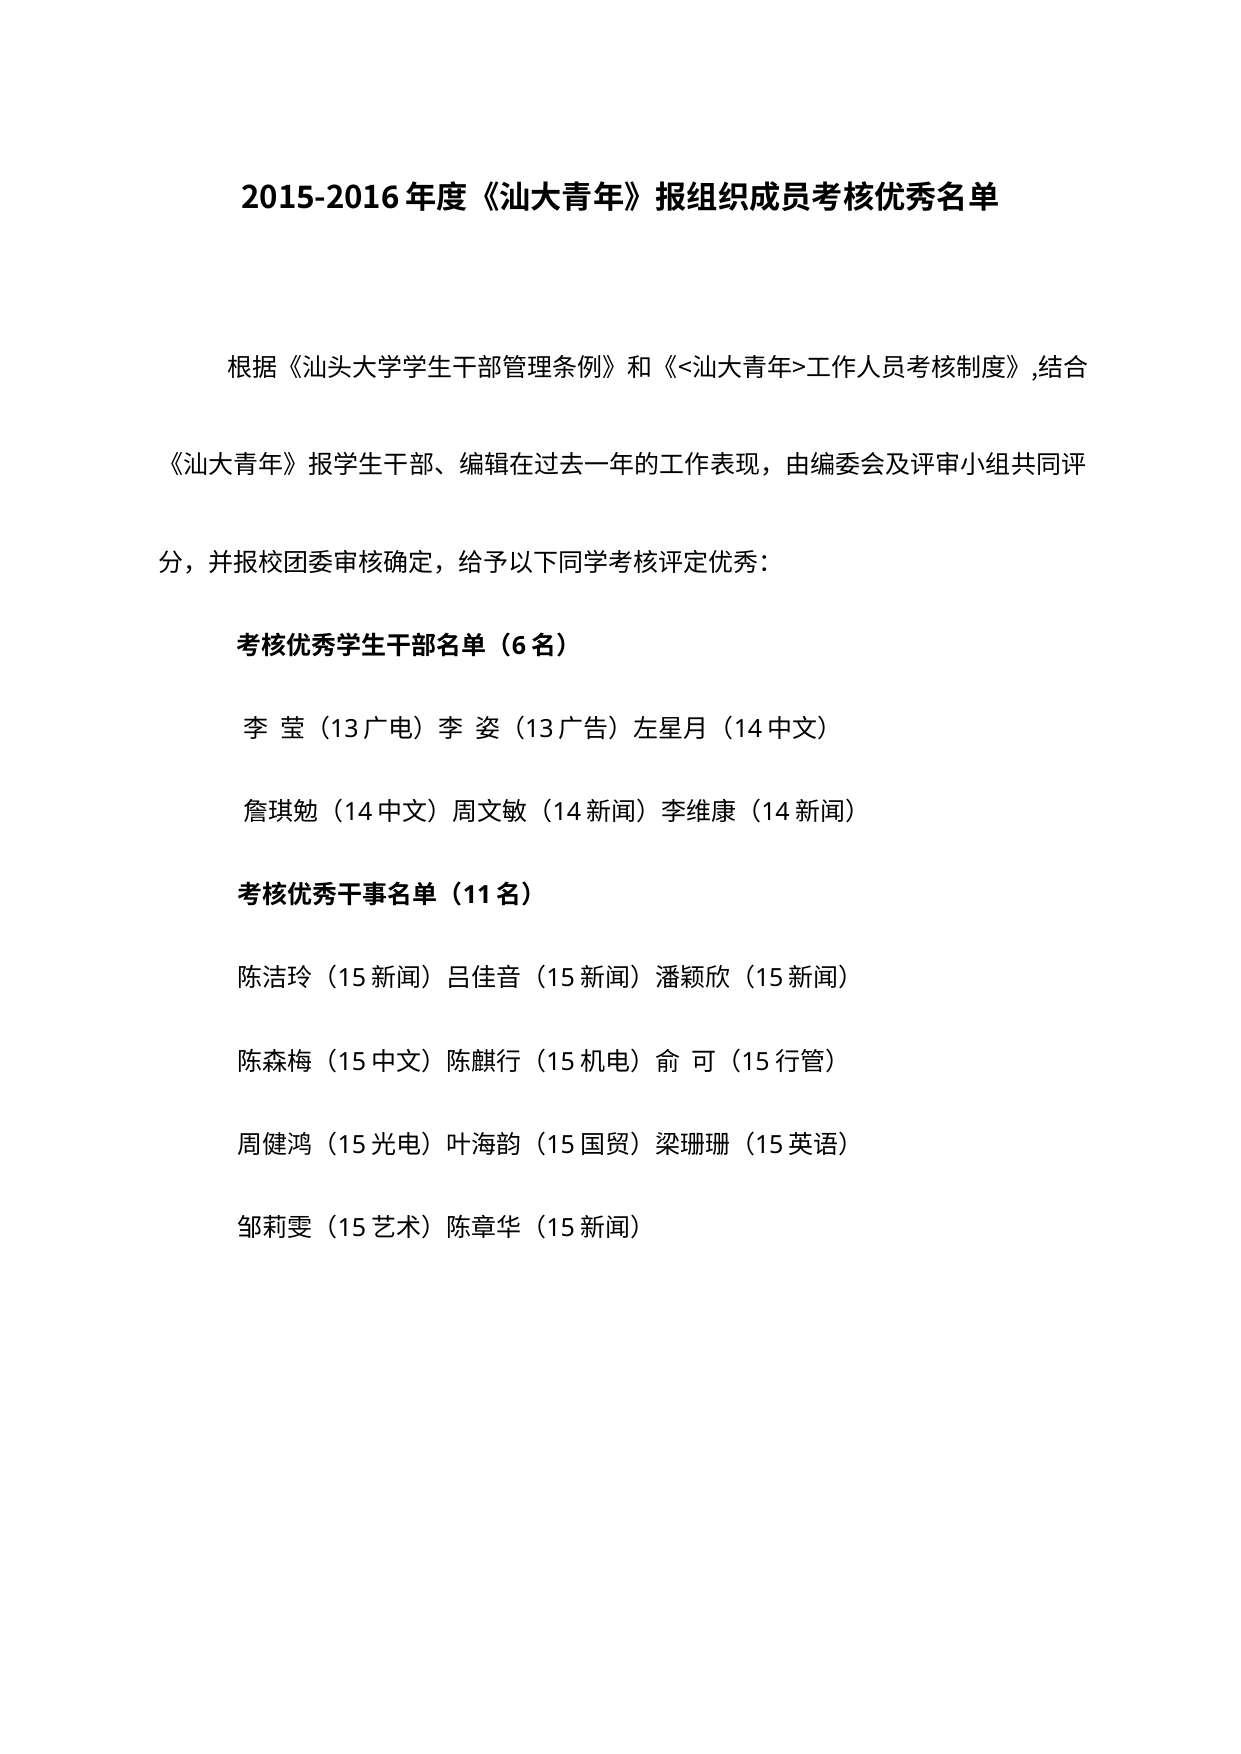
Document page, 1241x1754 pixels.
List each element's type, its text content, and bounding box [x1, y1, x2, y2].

text 陈森梅（15中文）陈麒行（15机电）俞 可（15行管） [187, 1027, 1053, 1092]
text 邹莉雯（15艺术）陈章华（15新闻） [187, 1193, 1053, 1258]
text 李 莹（13广电）李 姿（13广告）左星月（14中文） [244, 694, 1053, 759]
text 詹琪勉（14中文）周文敏（14新闻）李维康（14新闻） [244, 777, 1053, 842]
text 周健鸿（15光电）叶海韵（15国贸）梁珊珊（15英语） [187, 1110, 1053, 1175]
text 根据《汕头大学学生干部管理条例》和《<汕大青年>工作人员考核制度》,结合《汕大青年》报学生干部、编辑在过去一年的工作表现，由编委会及评审小组共同评分，并报校团委审核确定，给予以下同学考核评定优秀： [158, 333, 1088, 593]
text 考核优秀学生干部名单（6名） [187, 611, 1053, 676]
text 2015-2016年度《汕大青年》报组织成员考核优秀名单 [187, 162, 1053, 227]
text 陈洁玲（15新闻）吕佳音（15新闻）潘颖欣（15新闻） [187, 943, 1053, 1008]
text 考核优秀干事名单（11名） [187, 860, 1053, 925]
